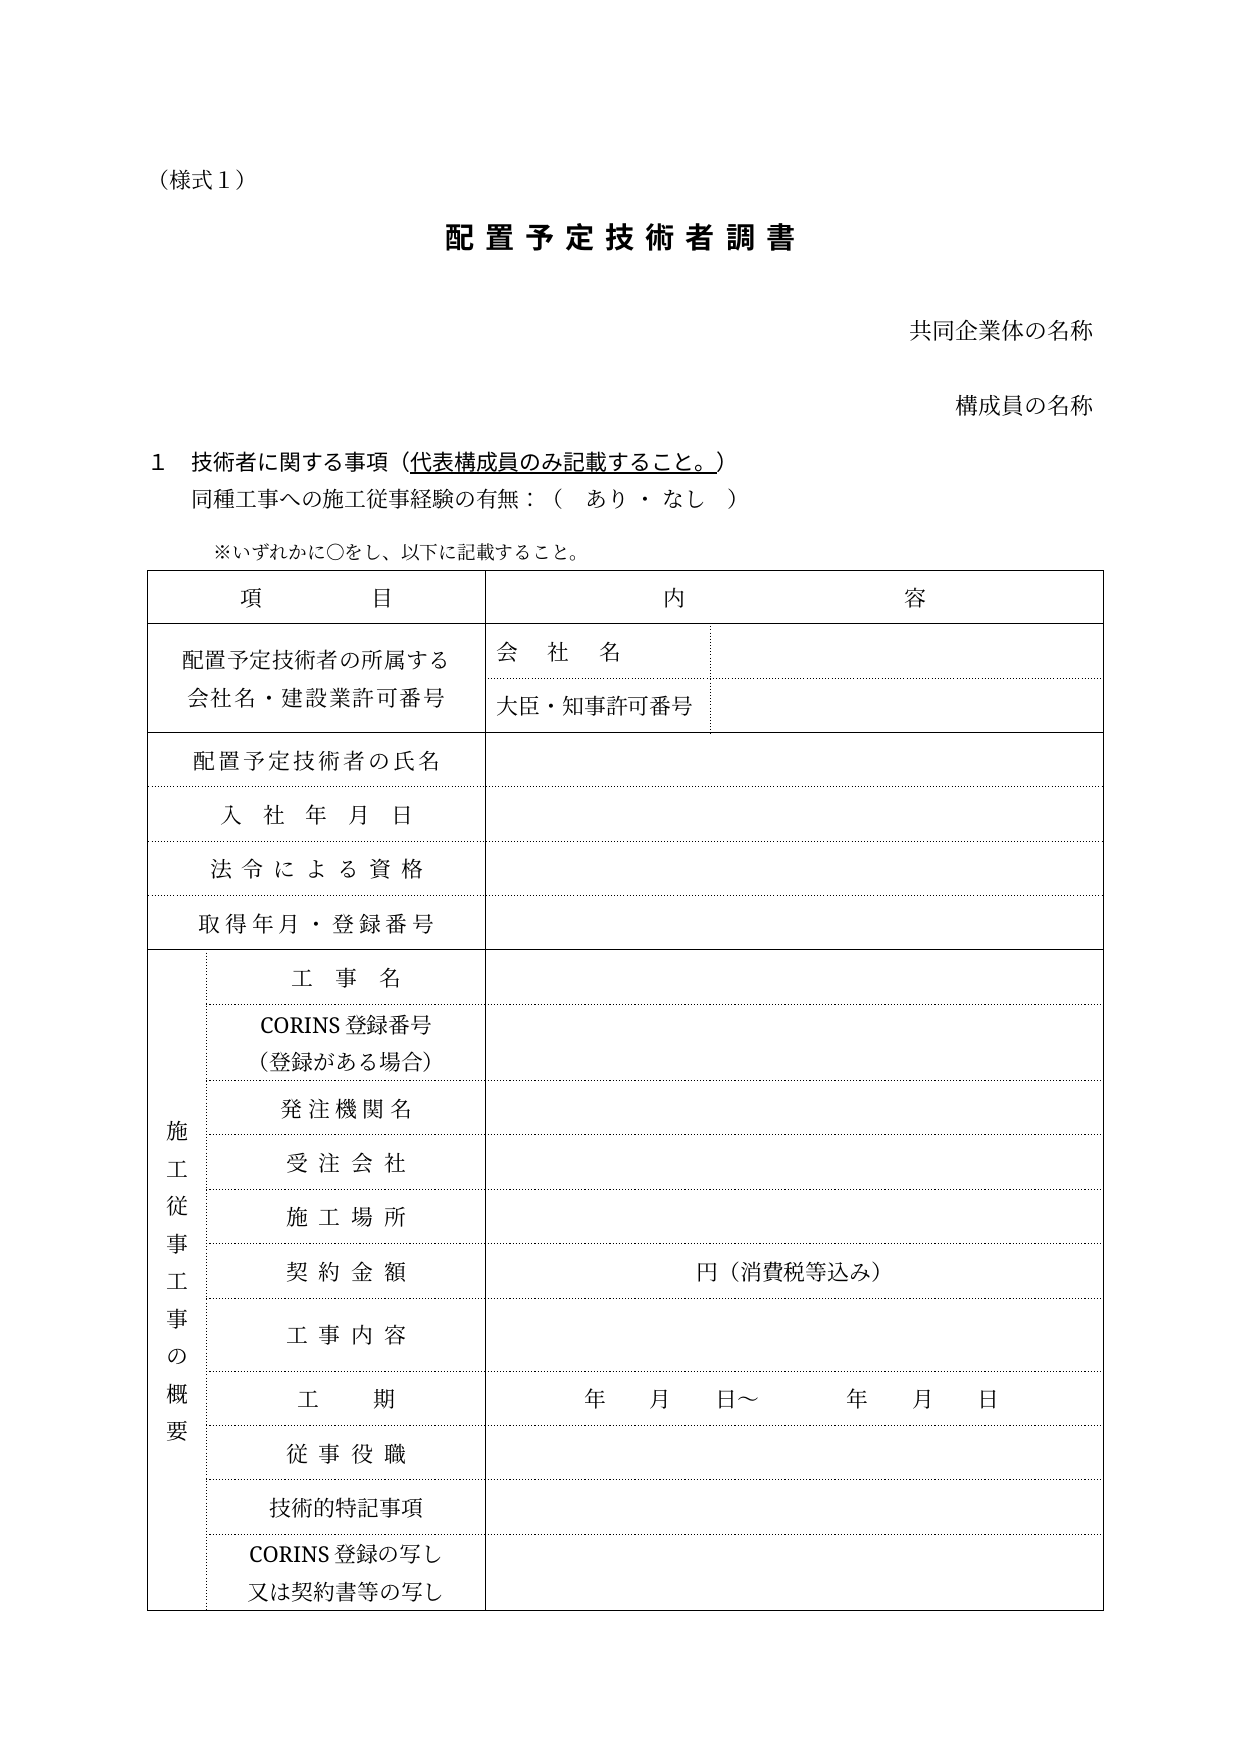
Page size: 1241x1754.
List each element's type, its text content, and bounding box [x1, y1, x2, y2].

table_cell [486, 1479, 1103, 1534]
table_cell 施工従事工事の概要 [148, 950, 207, 1610]
table_cell [486, 1134, 1103, 1189]
table_header 内 容 [486, 571, 1103, 623]
text 同種工事への施工従事経験の有無：（ あり ・ なし ） [148, 479, 1092, 517]
table_cell 年 月 日～ 年 月 日 [486, 1371, 1103, 1425]
table_cell 施工場所 [207, 1189, 485, 1243]
table_cell 円（消費税等込み） [486, 1243, 1103, 1297]
table_cell CORINS登録の写し 又は契約書等の写し [207, 1534, 485, 1610]
table_cell [486, 1534, 1103, 1610]
table_cell 取得年月・登録番号 [148, 895, 485, 949]
table_cell 工事名 [207, 950, 485, 1004]
table_cell 契約金額 [207, 1243, 485, 1297]
table_cell 配置予定技術者の氏名 [148, 733, 485, 786]
table_cell CORINS登録番号 （登録がある場合） [207, 1004, 485, 1080]
table_cell [486, 1004, 1103, 1080]
table_cell 会社名 [486, 624, 710, 677]
table_cell 従事役職 [207, 1425, 485, 1479]
table_cell [710, 678, 1103, 732]
text （様式１） [148, 161, 1092, 198]
table_cell 発注機関名 [207, 1080, 485, 1134]
table_cell [486, 841, 1103, 895]
table_cell 入社年月日 [148, 786, 485, 841]
table_cell [486, 895, 1103, 949]
text 配置予定技術者調書 [148, 198, 1092, 273]
table_cell 法令による資格 [148, 841, 485, 895]
text １ 技術者に関する事項（代表構成員のみ記載すること。） [148, 442, 1092, 479]
table_header 項 目 [148, 571, 485, 623]
table_cell 配置予定技術者の所属する 会社名・建設業許可番号 [148, 624, 485, 732]
text ※いずれかに○をし、以下に記載すること。 [148, 532, 1092, 570]
table_cell [486, 1189, 1103, 1243]
table_cell 受注会社 [207, 1134, 485, 1189]
table_cell 大臣・知事許可番号 [486, 678, 710, 732]
table_cell [710, 624, 1103, 677]
text 構成員の名称 [148, 386, 1092, 423]
text 共同企業体の名称 [148, 311, 1092, 348]
table_cell [486, 733, 1103, 786]
table_cell 技術的特記事項 [207, 1479, 485, 1534]
table_cell [486, 1080, 1103, 1134]
table_cell [486, 950, 1103, 1004]
table_cell [486, 1425, 1103, 1479]
table_cell [486, 1298, 1103, 1371]
table_cell 工事内容 [207, 1298, 485, 1371]
table_cell [486, 786, 1103, 841]
table_cell 工期 [207, 1371, 485, 1425]
